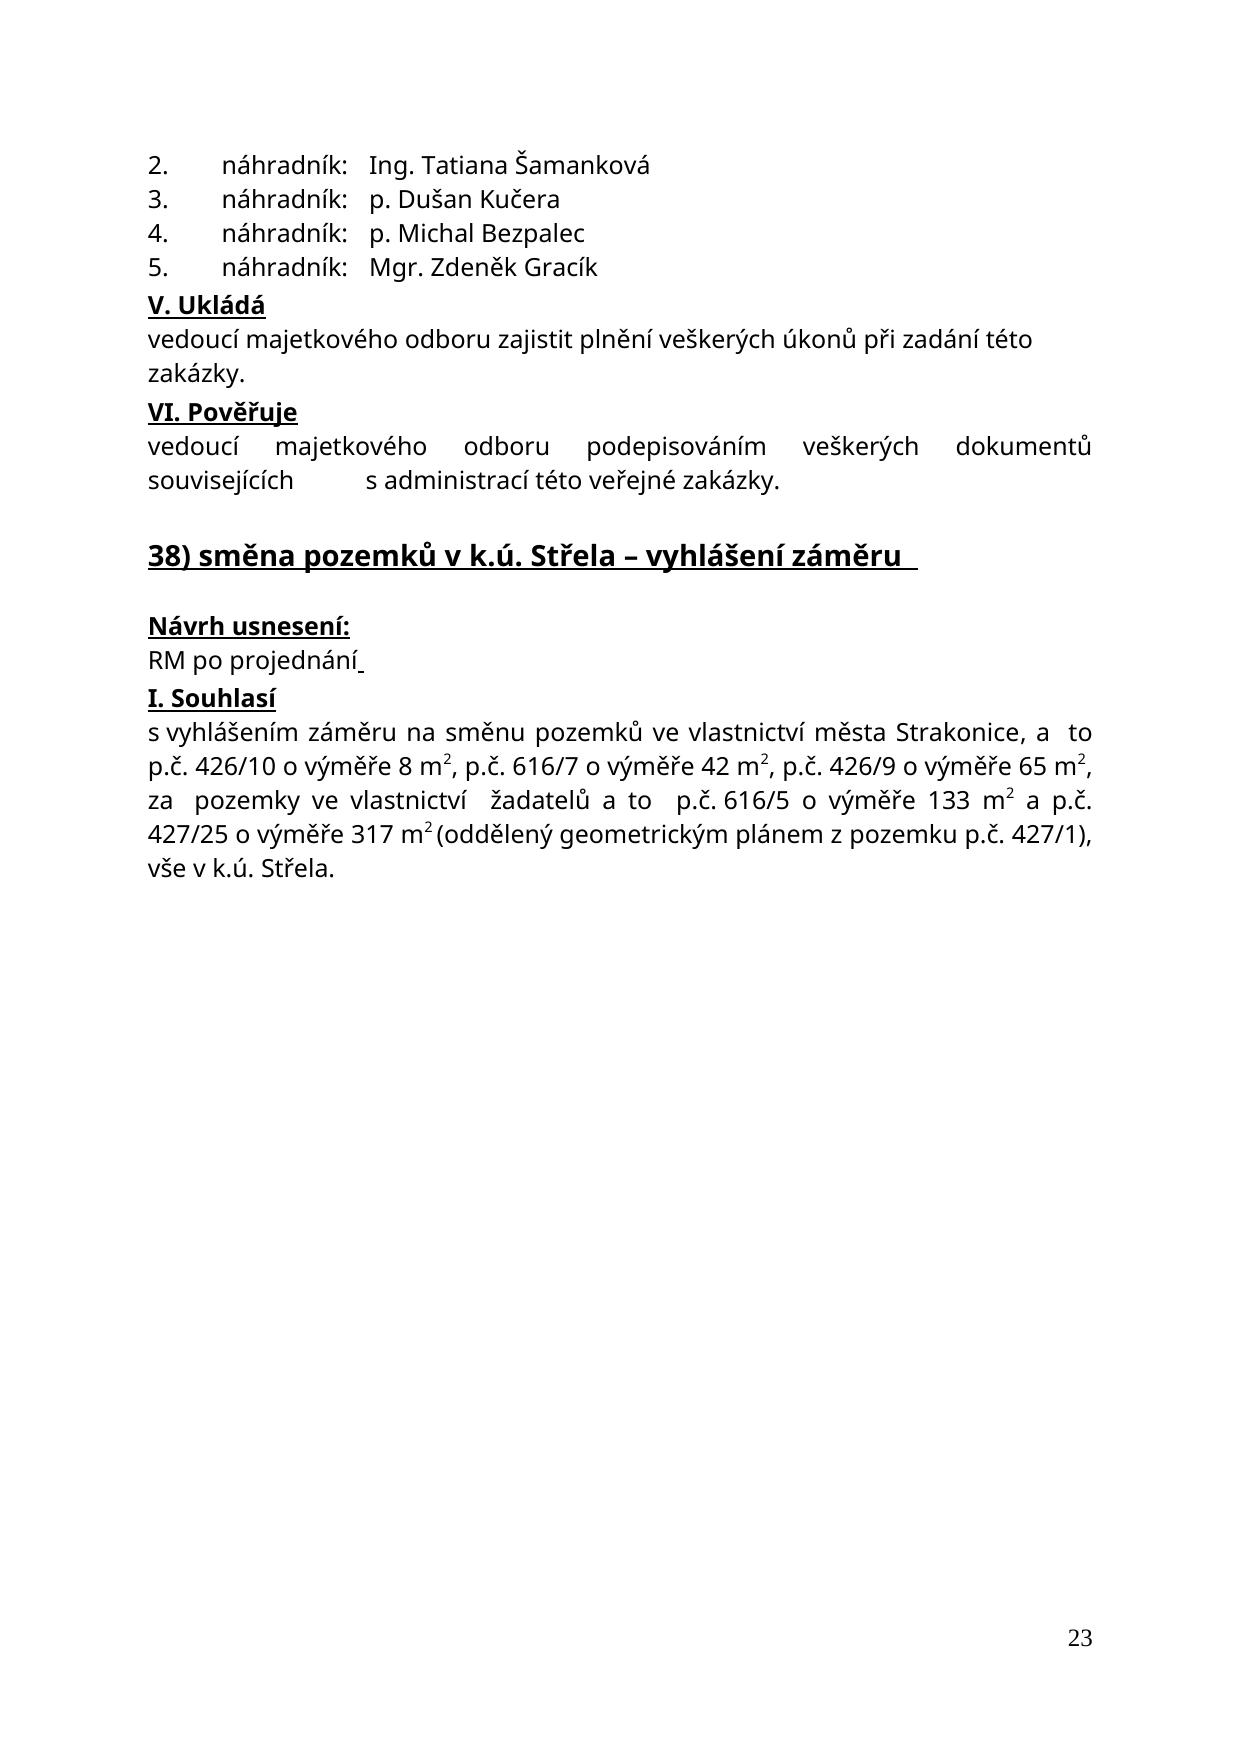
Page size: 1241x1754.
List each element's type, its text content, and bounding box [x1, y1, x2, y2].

subtitle VI. Pověřuje [148, 394, 1093, 428]
text 3. náhradník: p. Dušan Kučera [148, 182, 1093, 216]
subtitle 38) směna pozemků v k.ú. Střela – vyhlášení záměru [148, 535, 1093, 574]
text vedoucí majetkového odboru zajistit plnění veškerých úkonů při zadání této zakázky. [148, 322, 1093, 390]
text 5. náhradník: Mgr. Zdeněk Gracík [148, 250, 1093, 284]
text Návrh usnesení: [148, 608, 1093, 643]
subtitle I. Souhlasí [148, 681, 1093, 715]
text s vyhlášením záměru na směnu pozemků ve vlastnictví města Strakonice, a to p.č. 426/10 o výměře 8 m2, p.č. 616/7 o výměře 42 m2, p.č. 426/9 o výměře 65 m2, za pozemky ve vlastnictví žadatelů a to p.č. 616/5 o výměře 133 m2 a p.č. 427/25 o výměře 317 m2 (oddělený geometrickým plánem z pozemku p.č. 427/1), vše v k.ú. Střela. [148, 715, 1093, 885]
text 2. náhradník: Ing. Tatiana Šamanková [148, 148, 1093, 182]
text RM po projednání [148, 643, 1093, 677]
text 4. náhradník: p. Michal Bezpalec [148, 216, 1093, 250]
subtitle V. Ukládá [148, 288, 1093, 322]
text vedoucí majetkového odboru podepisováním veškerých dokumentů souvisejících s administrací této veřejné zakázky. [148, 428, 1093, 497]
